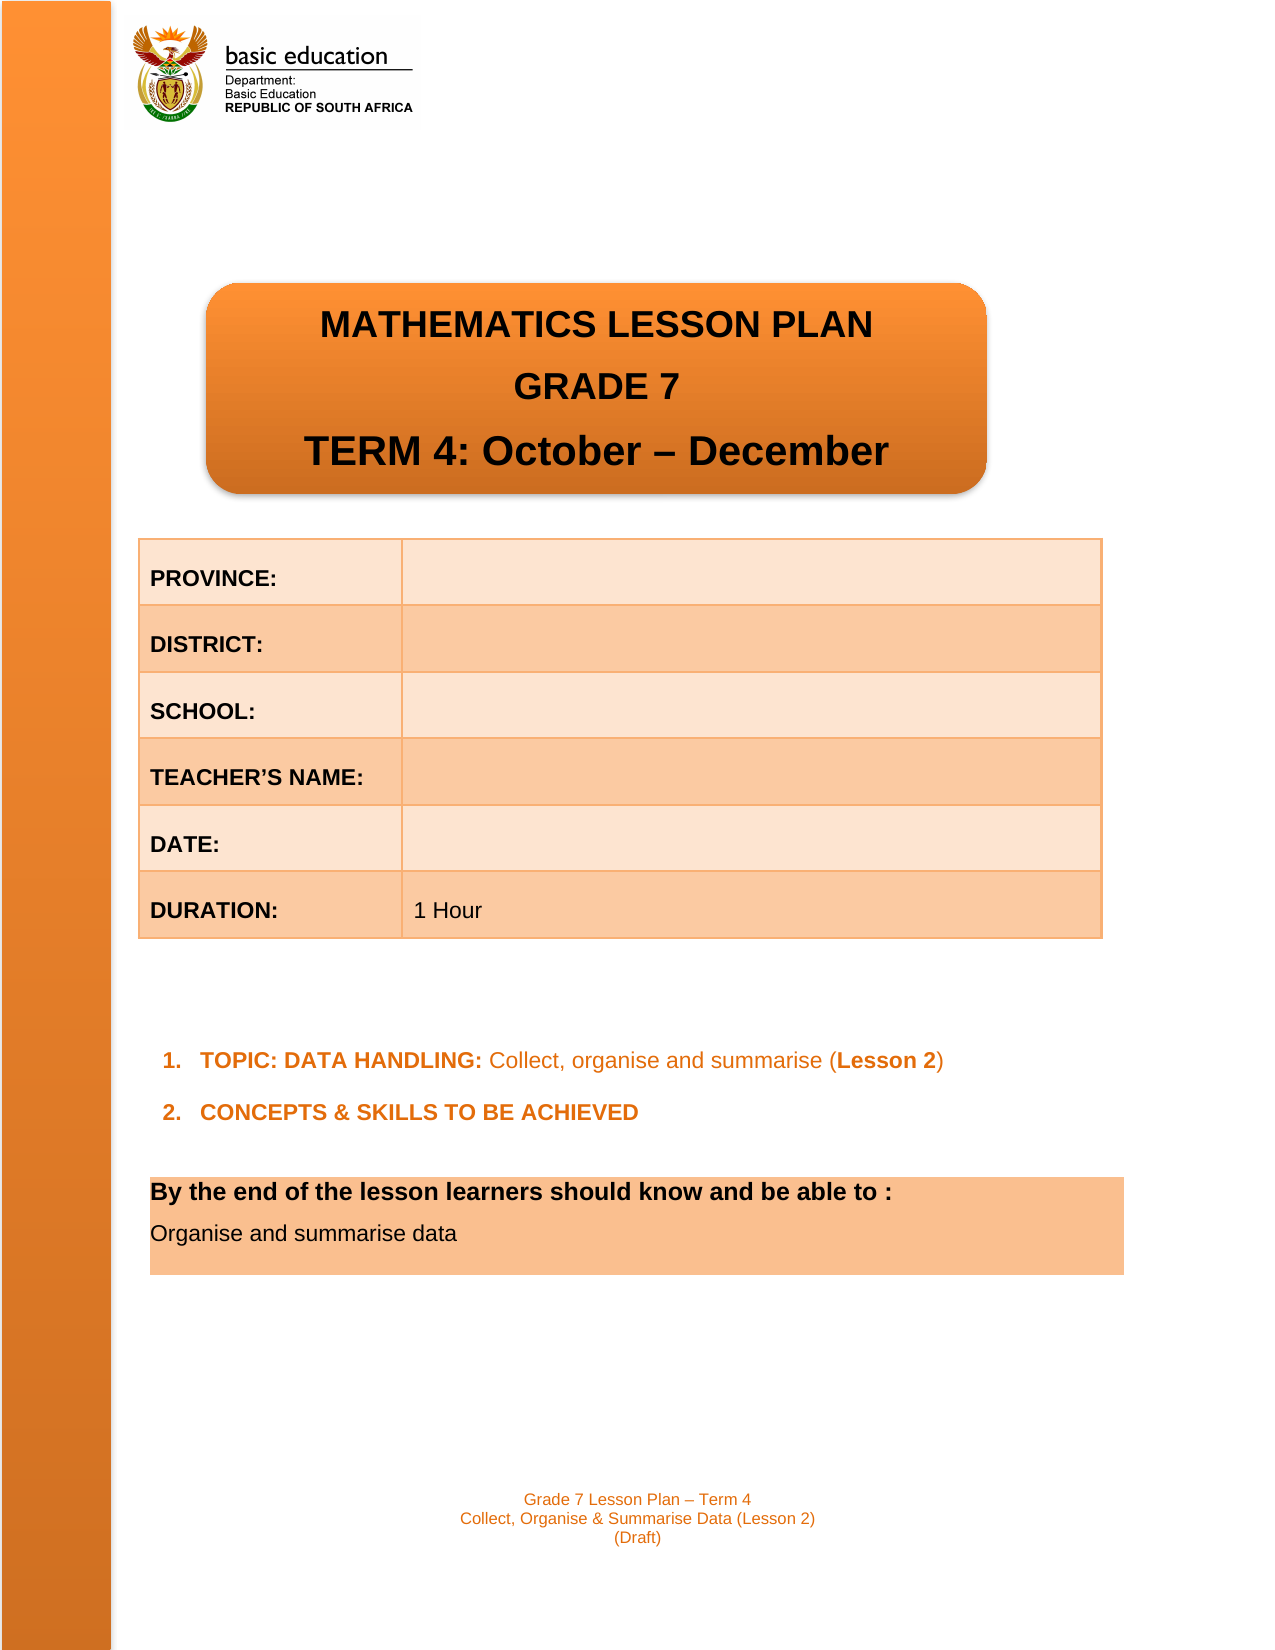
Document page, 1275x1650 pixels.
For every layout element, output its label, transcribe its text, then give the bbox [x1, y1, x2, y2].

table_cell 1 Hour [403, 872, 1100, 937]
table_cell [403, 806, 1100, 870]
table_cell [403, 739, 1100, 804]
table_cell [403, 673, 1100, 737]
table_cell [403, 606, 1100, 671]
table_cell TEACHER’S NAME: [140, 739, 401, 804]
picture [123, 15, 422, 130]
table_cell By the end of the lesson learners should know and be able to : Organise and summarise data [139, 1152, 1136, 1312]
table_cell DATE: [140, 806, 401, 870]
table_cell DURATION: [140, 872, 401, 937]
table_header TOPIC: DATA HANDLING: Collect, organise and summarise (Lesson 2) CONCEPTS & SKILLS TO BE ACHIEVED [139, 1047, 1136, 1152]
table_header PROVINCE: [140, 540, 401, 604]
table_cell DISTRICT: [140, 606, 401, 671]
table_header [403, 540, 1100, 604]
table_cell SCHOOL: [140, 673, 401, 737]
